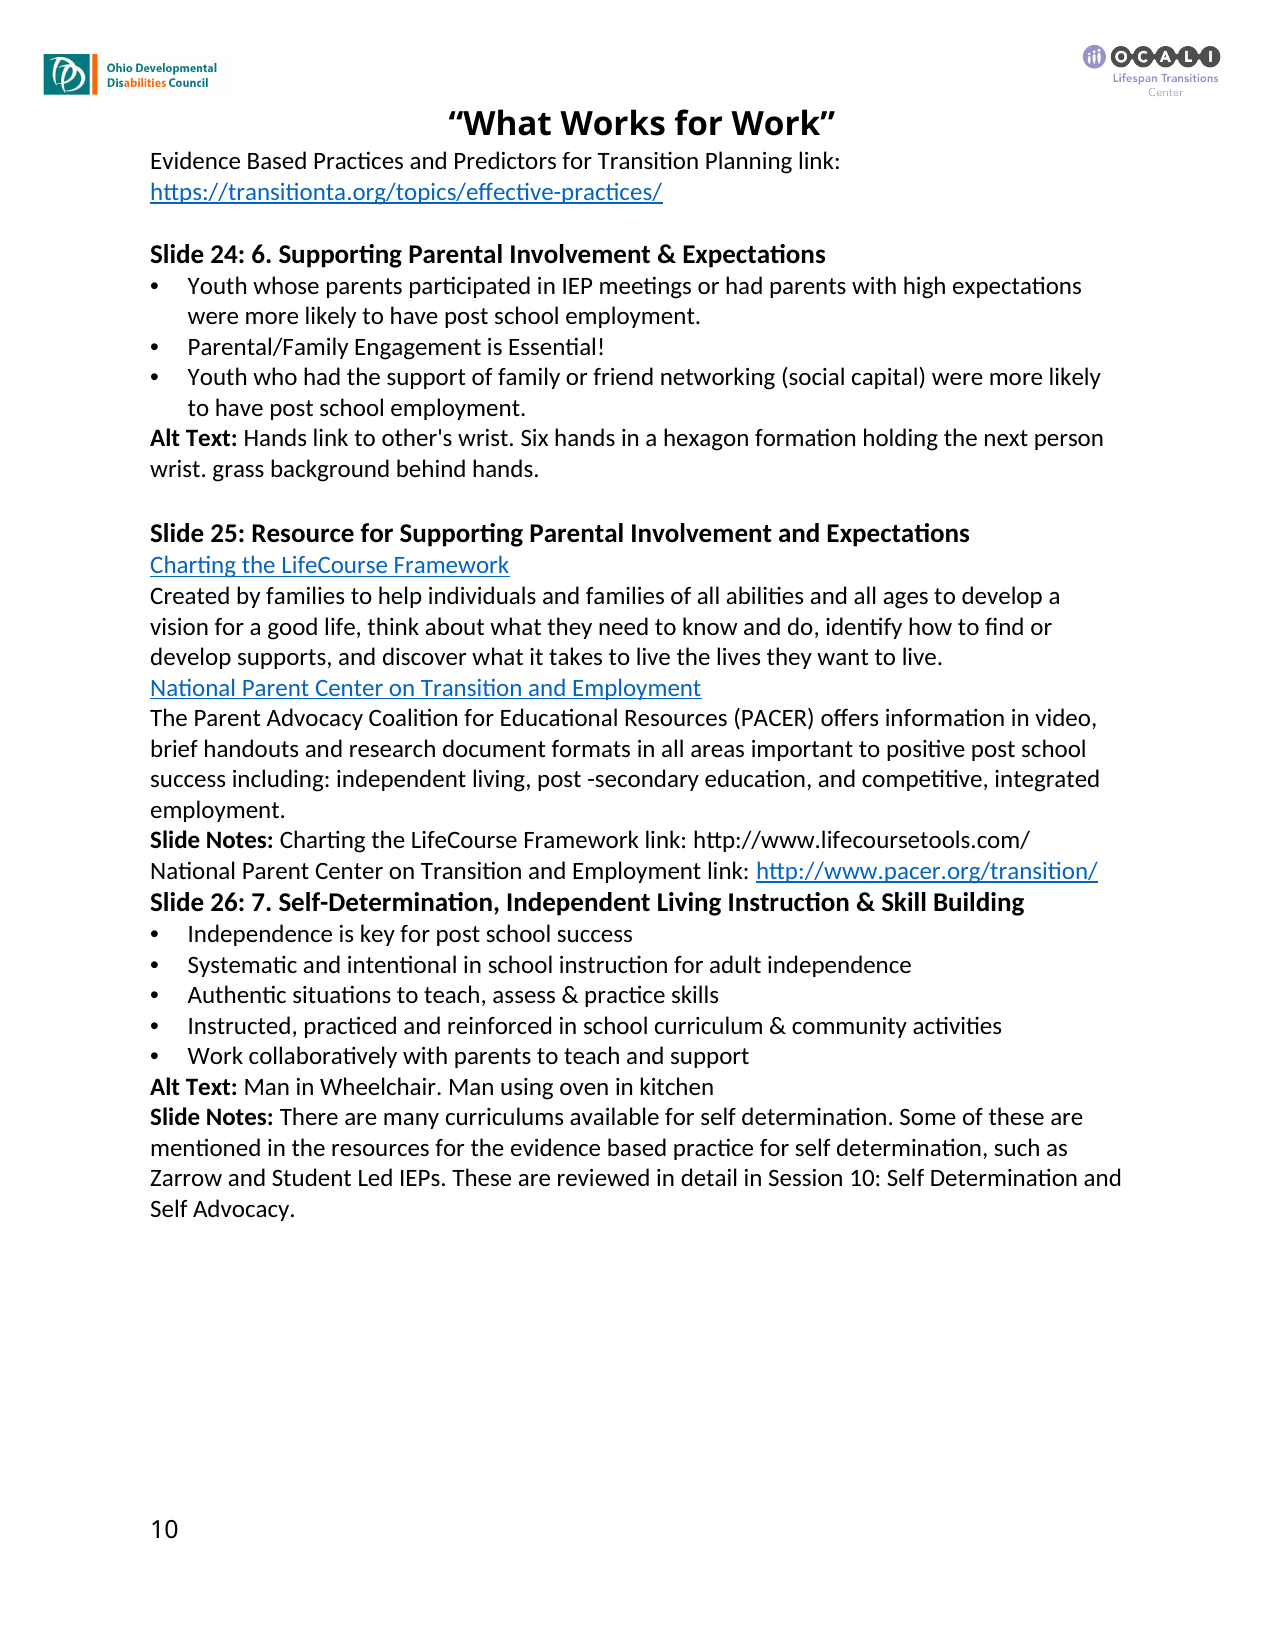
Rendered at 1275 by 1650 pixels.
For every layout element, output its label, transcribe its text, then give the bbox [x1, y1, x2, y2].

subtitle Slide 26: 7. Self-Determination, Independent Living Instruction & Skill Building [150, 885, 1125, 918]
text Evidence Based Practices and Predictors for Transition Planning link: https://transitionta.org/topics/effective-practices/ [150, 145, 1125, 206]
subtitle Alt Text: Hands link to other's wrist. Six hands in a hexagon formation holding the next person wrist. grass background behind hands. [150, 423, 1125, 484]
subtitle Alt Text: Man in Wheelchair. Man using oven in kitchen [150, 1071, 1125, 1102]
subtitle The Parent Advocacy Coalition for Educational Resources (PACER) offers information in video, brief handouts and research document formats in all areas important to positive post school success including: independent living, post -secondary education, and competitive, integrated employment. [150, 702, 1125, 824]
subtitle Slide 25: Resource for Supporting Parental Involvement and Expectations [150, 517, 1125, 550]
text National Parent Center on Transition and Employment link: http://www.pacer.org/transition/ [150, 855, 1125, 885]
text Slide Notes: Charting the LifeCourse Framework link: http://www.lifecoursetools.com/ [150, 824, 1125, 855]
text Slide Notes: There are many curriculums available for self determination. Some of these are mentioned in the resources for the evidence based practice for self determination, such as Zarrow and Student Led IEPs. These are reviewed in detail in Session 10: Self Determination and Self Advocacy. [150, 1102, 1125, 1224]
subtitle Independence is key for post school success [150, 918, 1125, 949]
subtitle Work collaboratively with parents to teach and support [150, 1041, 1125, 1071]
subtitle Systematic and intentional in school instruction for adult independence [150, 949, 1125, 979]
subtitle Youth whose parents participated in IEP meetings or had parents with high expectations were more likely to have post school employment. [150, 270, 1125, 331]
subtitle National Parent Center on Transition and Employment [150, 672, 1125, 702]
picture [38, 54, 238, 99]
subtitle Youth who had the support of family or friend networking (social capital) were more likely to have post school employment. [150, 362, 1125, 423]
subtitle Parental/Family Engagement is Essential! [150, 331, 1125, 362]
subtitle Charting the LifeCourse Framework [150, 550, 1125, 580]
subtitle Instructed, practiced and reinforced in school curriculum & community activities [150, 1010, 1125, 1041]
subtitle Authentic situations to teach, assess & practice skills [150, 979, 1125, 1010]
subtitle Slide 24: 6. Supporting Parental Involvement & Expectations [150, 237, 1125, 270]
subtitle Created by families to help individuals and families of all abilities and all ages to develop a vision for a good life, think about what they need to know and do, identify how to find or develop supports, and discover what it takes to live the lives they want to live. [150, 580, 1125, 672]
picture [1080, 43, 1224, 99]
